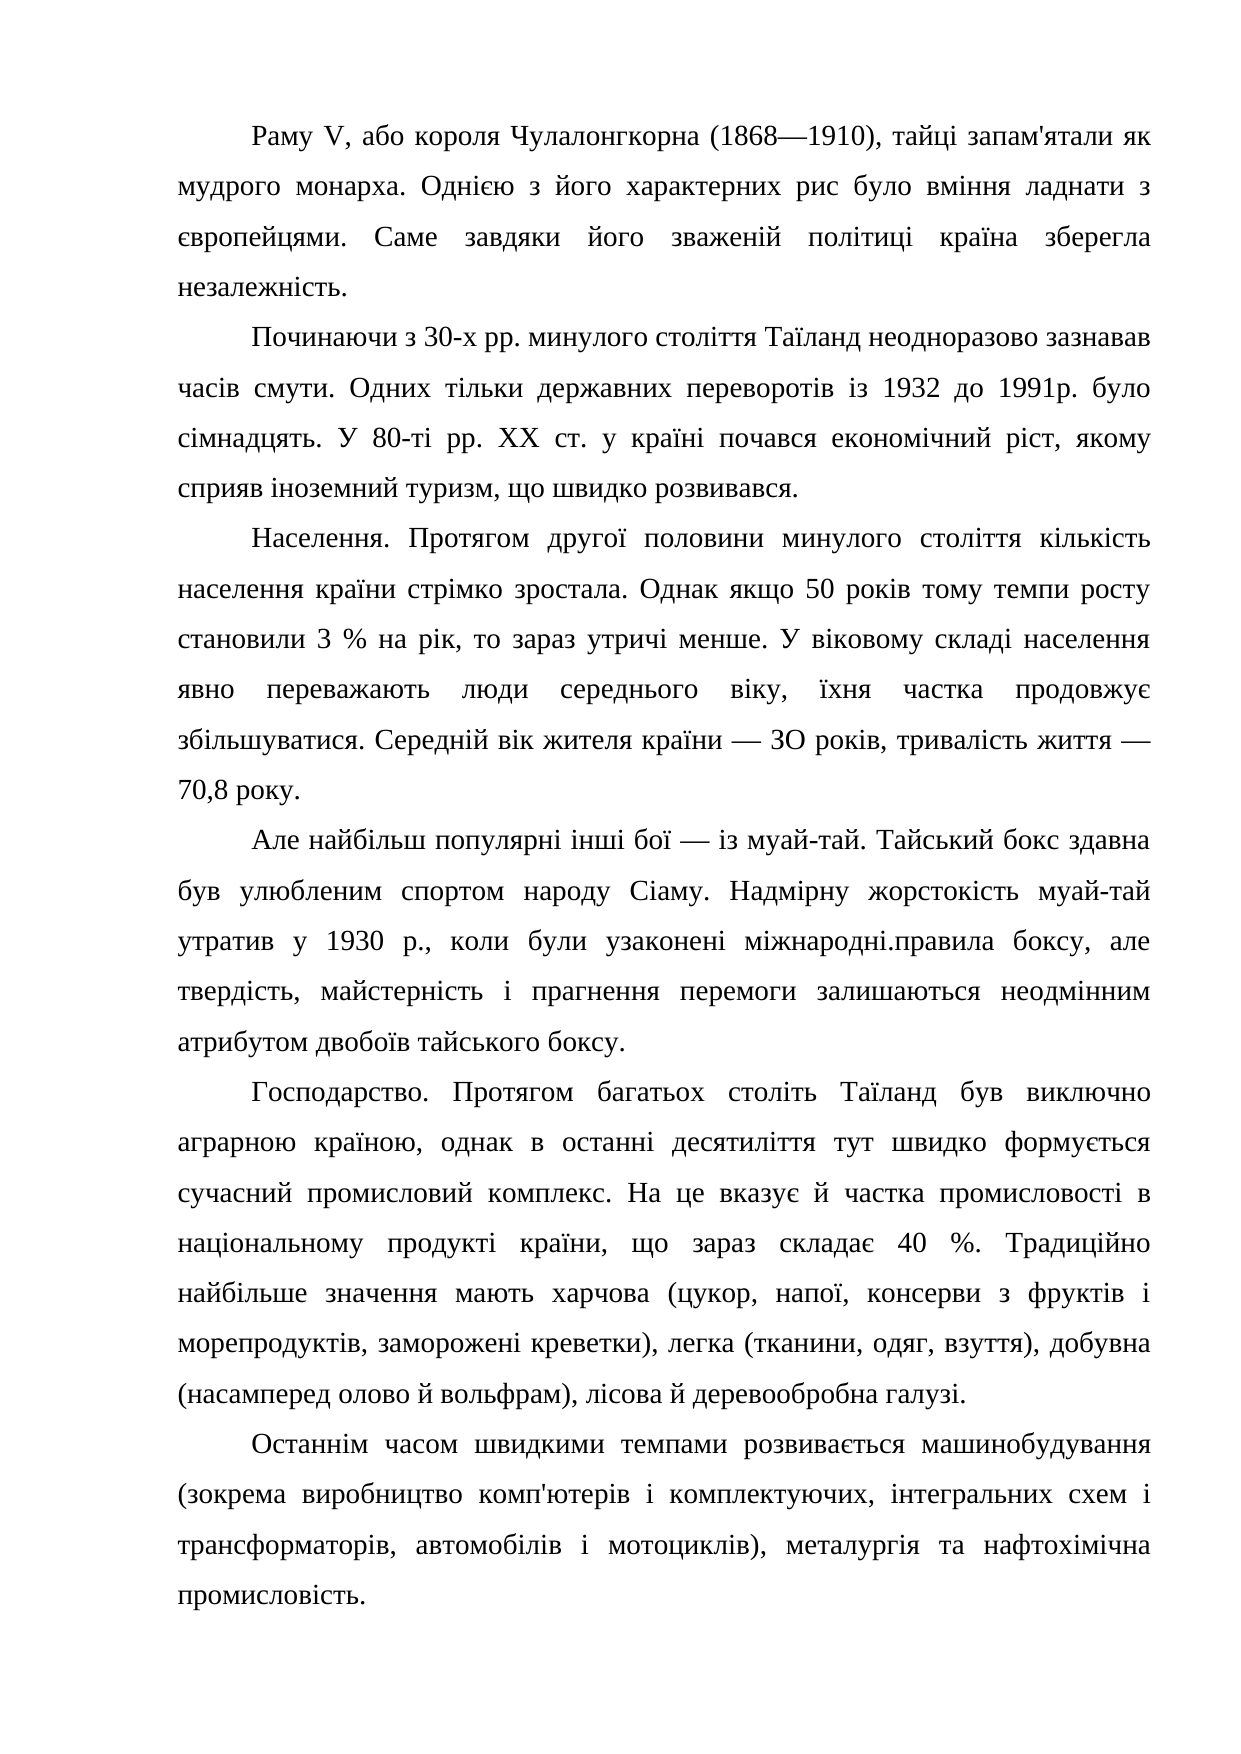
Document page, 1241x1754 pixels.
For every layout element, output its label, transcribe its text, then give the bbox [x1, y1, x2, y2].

text Населення. Протягом другої половини минулого століття кількість населення країни стрімко зростала. Однак якщо 50 років тому темпи росту становили 3 % на рік, то зараз утричі менше. У віковому складі населення явно переважають люди середнього віку, їхня частка продовжує збільшуватися. Середній вік жителя країни — ЗО років, тривалість життя — 70,8 року. [177, 521, 1152, 806]
text Раму V, або короля Чулалонгкорна (1868—1910), тайці запам'ятали як мудрого монарха. Однією з його характерних рис було вміння ладнати з європейцями. Саме завдяки його зваженій політиці країна зберегла незалежність. [177, 118, 1152, 303]
text Господарство. Протягом багатьох століть Таїланд був виключно аграрною країною, однак в останні десятиліття тут швидко формується сучасний промисловий комплекс. На це вказує й частка промисловості в національному продукті країни, що зараз складає 40 %. Традиційно найбільше значення мають харчова (цукор, напої, консерви з фруктів і морепродуктів, заморожені креветки), легка (тканини, одяг, взуття), добувна (насамперед олово й вольфрам), лісова й деревообробна галузі. [177, 1074, 1152, 1409]
text Останнім часом швидкими темпами розвивається машинобудування (зокрема виробництво комп'ютерів і комплектуючих, інтегральних схем і трансформаторів, автомобілів і мотоциклів), металургія та нафтохімічна промисловість. [177, 1426, 1152, 1611]
text Але найбільш популярні інші бої — із муай-тай. Тайський бокс здавна був улюбленим спортом народу Сіаму. Надмірну жорстокість муай-тай утратив у 1930 р., коли були узаконені міжнародні.правила боксу, але твердість, майстерність і прагнення перемоги залишаються неодмінним атрибутом двобоїв тайського боксу. [177, 822, 1152, 1057]
text Починаючи з 30-х рр. минулого століття Таїланд неодноразово зазнавав часів смути. Одних тільки державних переворотів із 1932 до 1991р. було сімнадцять. У 80-ті рр. XX ст. у країні почався економічний ріст, якому сприяв іноземний туризм, що швидко розвивався. [177, 319, 1152, 504]
